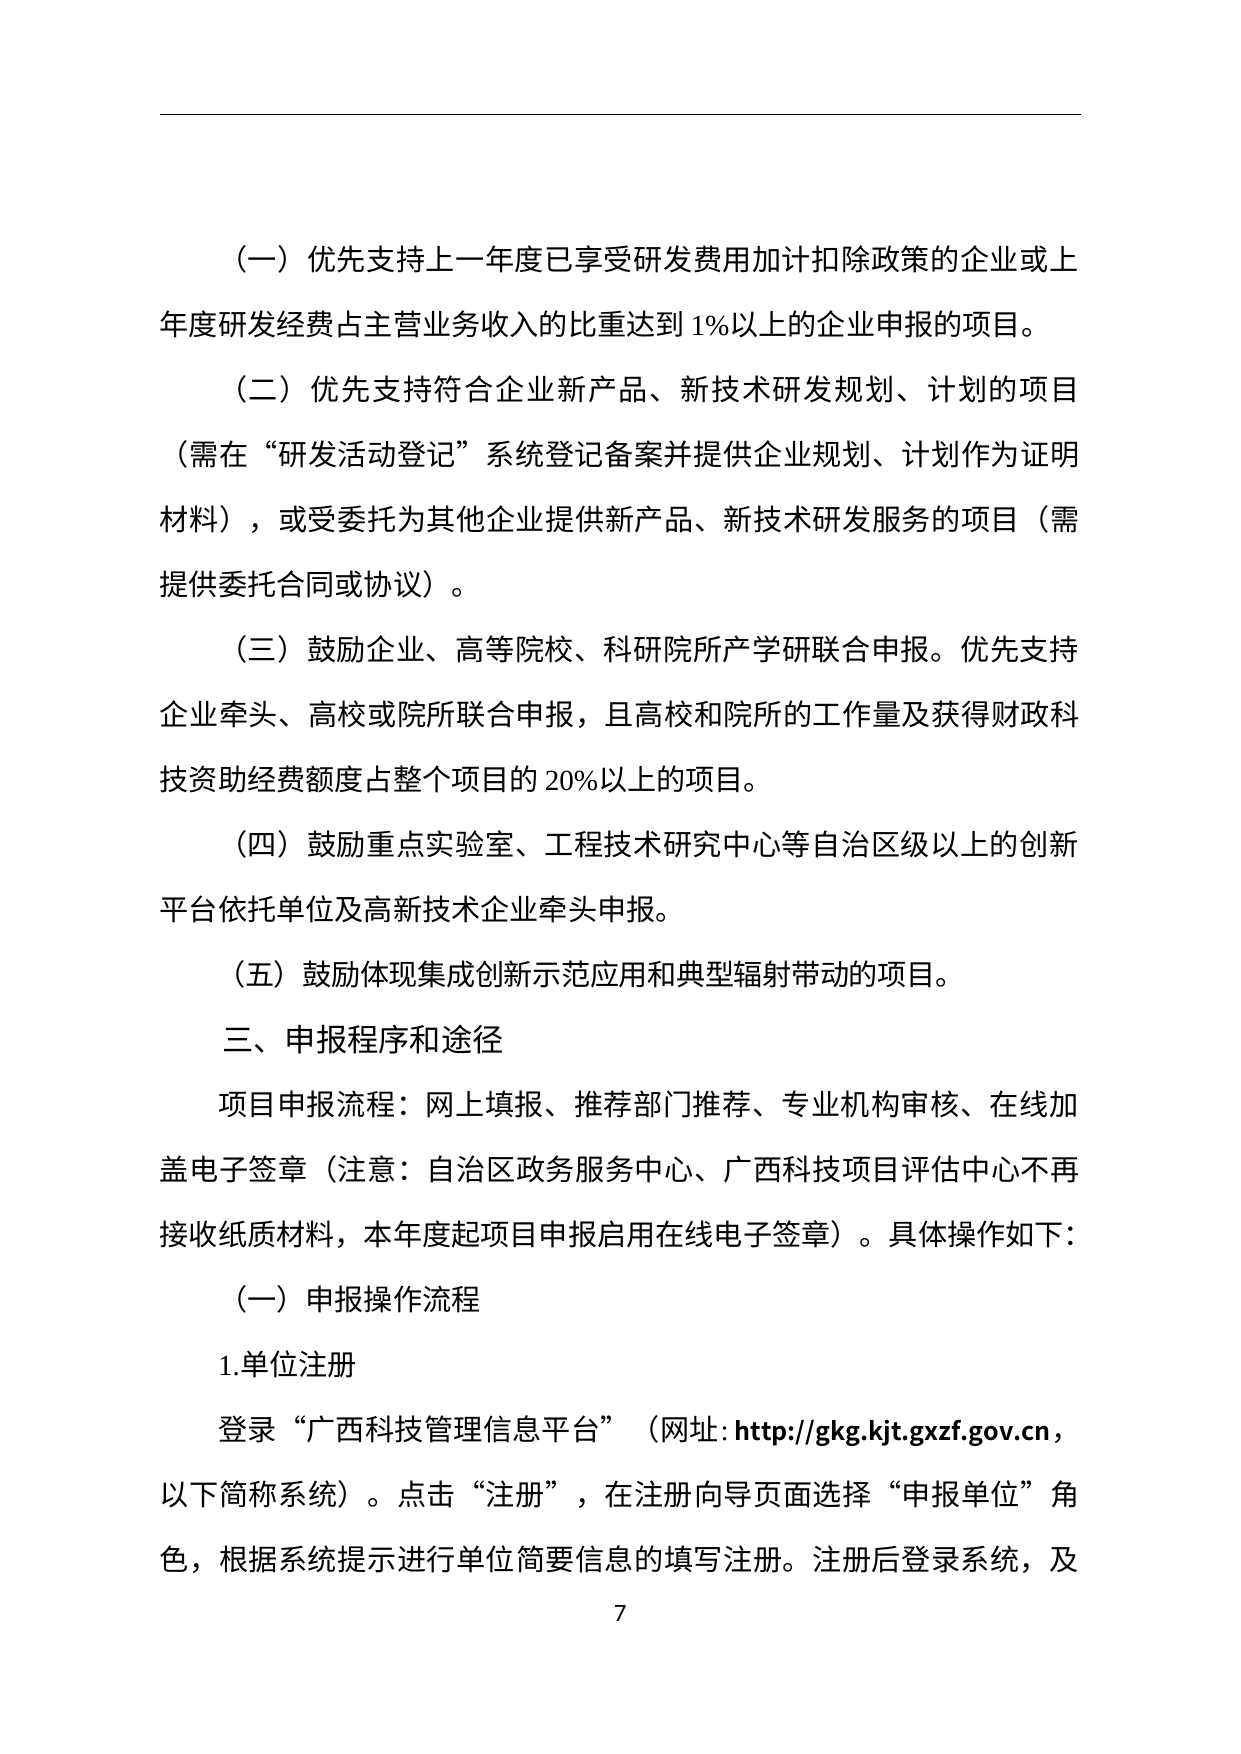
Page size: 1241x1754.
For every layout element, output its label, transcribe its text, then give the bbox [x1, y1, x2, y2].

text 三、申报程序和途径 [159, 1005, 1081, 1070]
text （一）申报操作流程 [159, 1265, 1081, 1330]
text （二）优先支持符合企业新产品、新技术研发规划、计划的项目（需在“研发活动登记”系统登记备案并提供企业规划、计划作为证明材料），或受委托为其他企业提供新产品、新技术研发服务的项目（需提供委托合同或协议）。 [159, 355, 1081, 615]
text （五）鼓励体现集成创新示范应用和典型辐射带动的项目。 [159, 940, 1081, 1005]
text （三）鼓励企业、高等院校、科研院所产学研联合申报。优先支持企业牵头、高校或院所联合申报，且高校和院所的工作量及获得财政科技资助经费额度占整个项目的20%以上的项目。 [159, 615, 1081, 810]
text 1.单位注册 [159, 1330, 1081, 1395]
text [159, 1395, 1081, 1590]
text （四）鼓励重点实验室、工程技术研究中心等自治区级以上的创新平台依托单位及高新技术企业牵头申报。 [159, 810, 1081, 940]
text 项目申报流程：网上填报、推荐部门推荐、专业机构审核、在线加盖电子签章（注意：自治区政务服务中心、广西科技项目评估中心不再接收纸质材料，本年度起项目申报启用在线电子签章）。具体操作如下： [159, 1070, 1081, 1265]
text （一）优先支持上一年度已享受研发费用加计扣除政策的企业或上年度研发经费占主营业务收入的比重达到1%以上的企业申报的项目。 [159, 225, 1081, 355]
